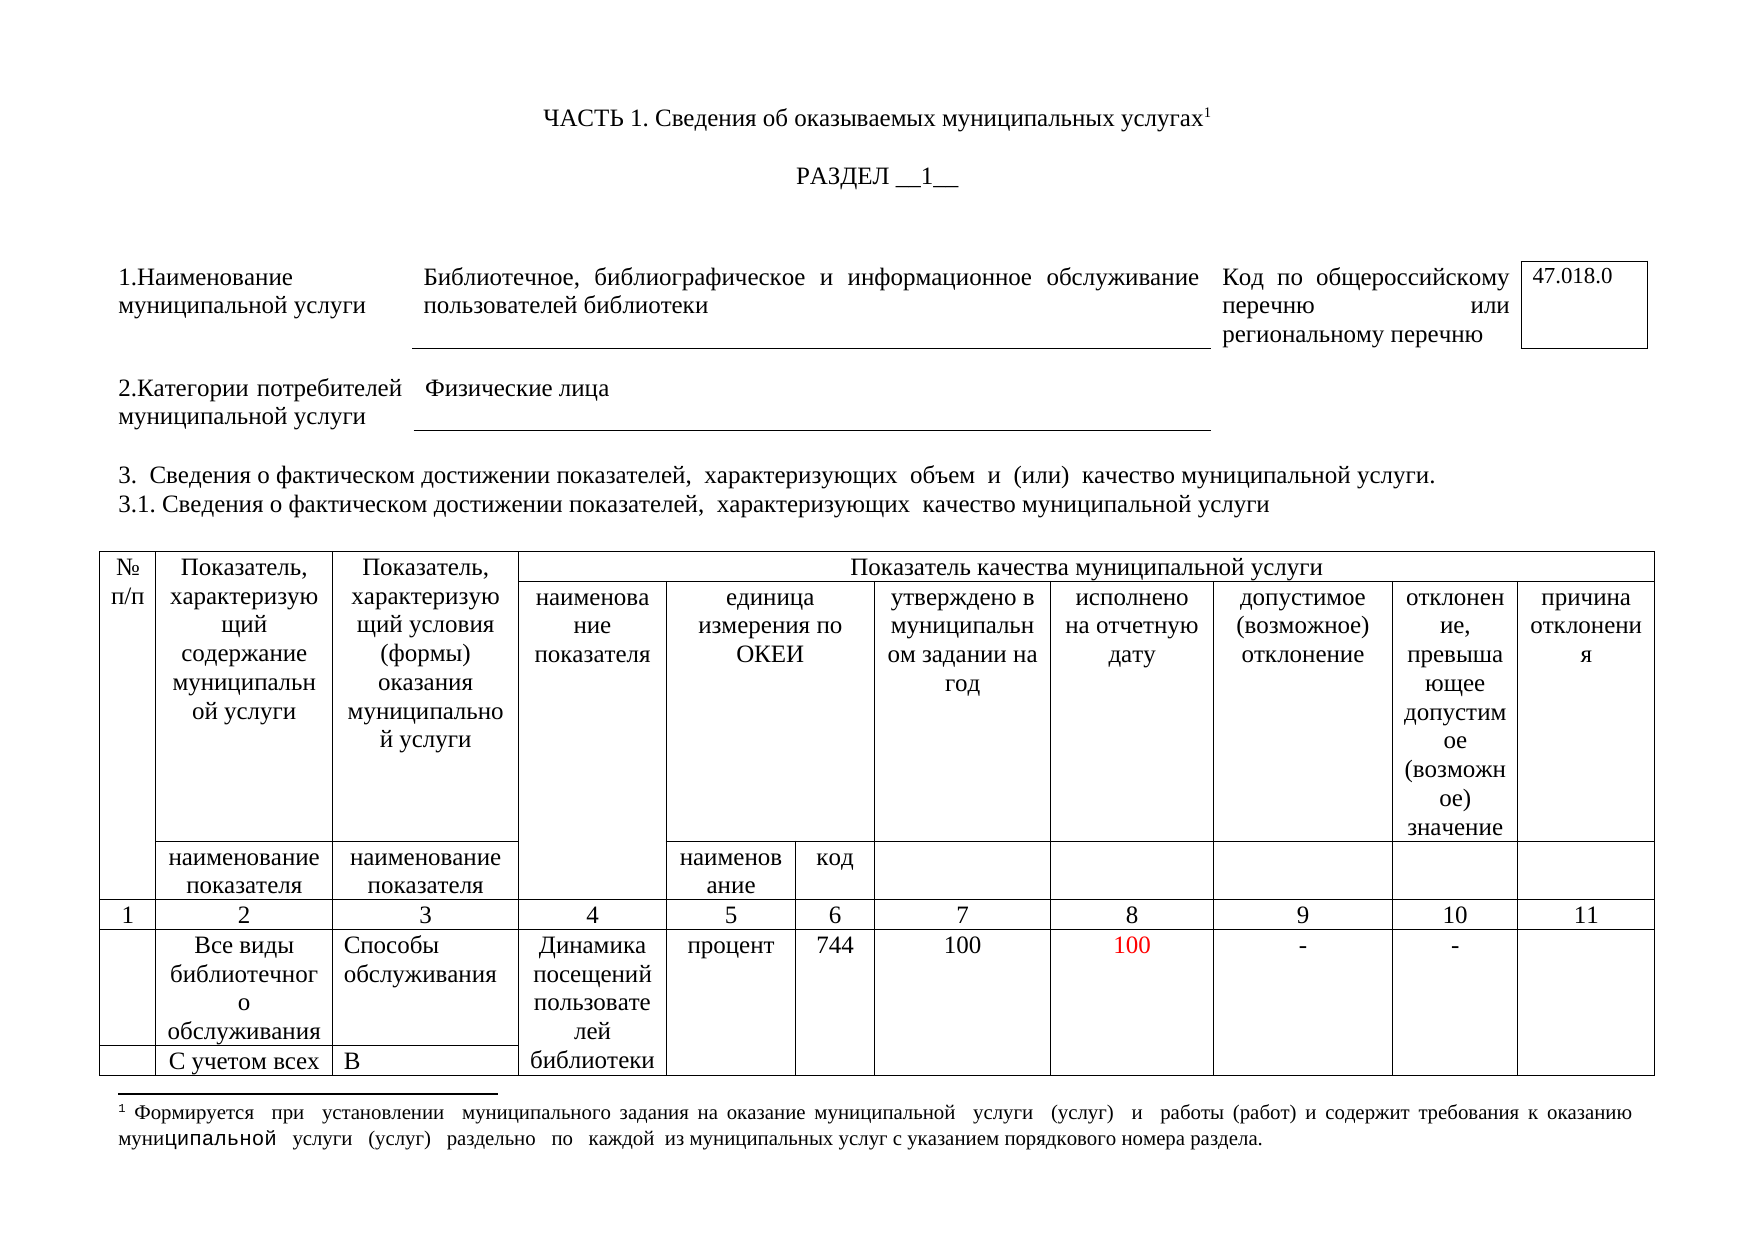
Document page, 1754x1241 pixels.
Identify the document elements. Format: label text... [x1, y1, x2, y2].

table_header Физические лица [414, 373, 1211, 430]
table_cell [333, 1046, 518, 1075]
table_cell единица измерения по ОКЕИ [667, 582, 874, 841]
table_header Код по общероссийскому перечню или региональному перечню [1211, 261, 1521, 348]
table_cell допустимое (возможное) отклонение [1214, 582, 1392, 841]
table_cell [100, 1046, 155, 1075]
table_cell процент [667, 930, 795, 1075]
table_header № п/п [100, 552, 155, 899]
table_cell Динамика посещений пользователей библиотеки (реальных и удаленных) по сравнению с предыдущим годом [519, 930, 666, 1075]
table_cell 10 [1393, 900, 1517, 929]
table_cell [1518, 842, 1654, 899]
table_cell 100 [875, 930, 1050, 1075]
table_cell 4 [519, 900, 666, 929]
table_cell 2 [156, 900, 332, 929]
text ЧАСТЬ 1. Сведения об оказываемых муниципальных услугах [118, 103, 1636, 132]
table_cell Способы обслуживания [333, 930, 518, 1045]
table_cell 11 [1518, 900, 1654, 929]
table_cell 744 [796, 930, 874, 1075]
table_cell отклонение, превышающее допустимое (возможное) значение [1393, 582, 1517, 841]
table_cell причина отклонения [1518, 582, 1654, 841]
table_cell [875, 842, 1050, 899]
table_cell 100 [1051, 930, 1213, 1075]
table_header 1.Наименование муниципальной услуги [107, 261, 412, 348]
table_header Показатель качества муниципальной услуги [519, 552, 1654, 581]
table_cell 7 [875, 900, 1050, 929]
table_cell исполнено на отчетную дату [1051, 582, 1213, 841]
table_cell 6 [796, 900, 874, 929]
table_cell утверждено в муниципальном задании на год [875, 582, 1050, 841]
table_header 2.Категории потребителей муниципальной услуги [107, 373, 413, 430]
table_header Показатель, характеризующий условия (формы) оказания муниципальной услуги [333, 552, 518, 841]
table_cell [1393, 842, 1517, 899]
table_cell - [1393, 930, 1517, 1075]
text РАЗДЕЛ __1__ [118, 161, 1636, 190]
table_cell 8 [1051, 900, 1213, 929]
table_cell Все виды библиотечного обслуживания [156, 930, 332, 1045]
table_cell 1 [100, 900, 155, 929]
text 3.1. Сведения о фактическом достижении показателей, характеризующих качество муниципальной услуги [118, 489, 1636, 517]
table_cell - [1214, 930, 1392, 1075]
table_cell [100, 930, 155, 1045]
table_header 47.018.0 [1522, 262, 1647, 348]
table_cell С учетом всех форм [156, 1046, 332, 1075]
table_cell 3 [333, 900, 518, 929]
table_cell код [796, 842, 874, 899]
text 3. Сведения о фактическом достижении показателей, характеризующих объем и (или) качество муниципальной услуги. [118, 460, 1636, 489]
table_header Показатель, характеризующий содержание муниципальной услуги [156, 552, 332, 841]
table_cell 5 [667, 900, 795, 929]
table_cell наименование [667, 842, 795, 899]
table_cell 9 [1214, 900, 1392, 929]
table_cell [1518, 930, 1654, 1075]
table_header Библиотечное, библиографическое и информационное обслуживание пользователей библиотеки [412, 261, 1211, 348]
table_cell [1051, 842, 1213, 899]
table_cell наименование показателя [156, 842, 332, 899]
table_cell [1214, 842, 1392, 899]
table_cell наименование показателя [519, 582, 666, 899]
table_cell наименование показателя [333, 842, 518, 899]
